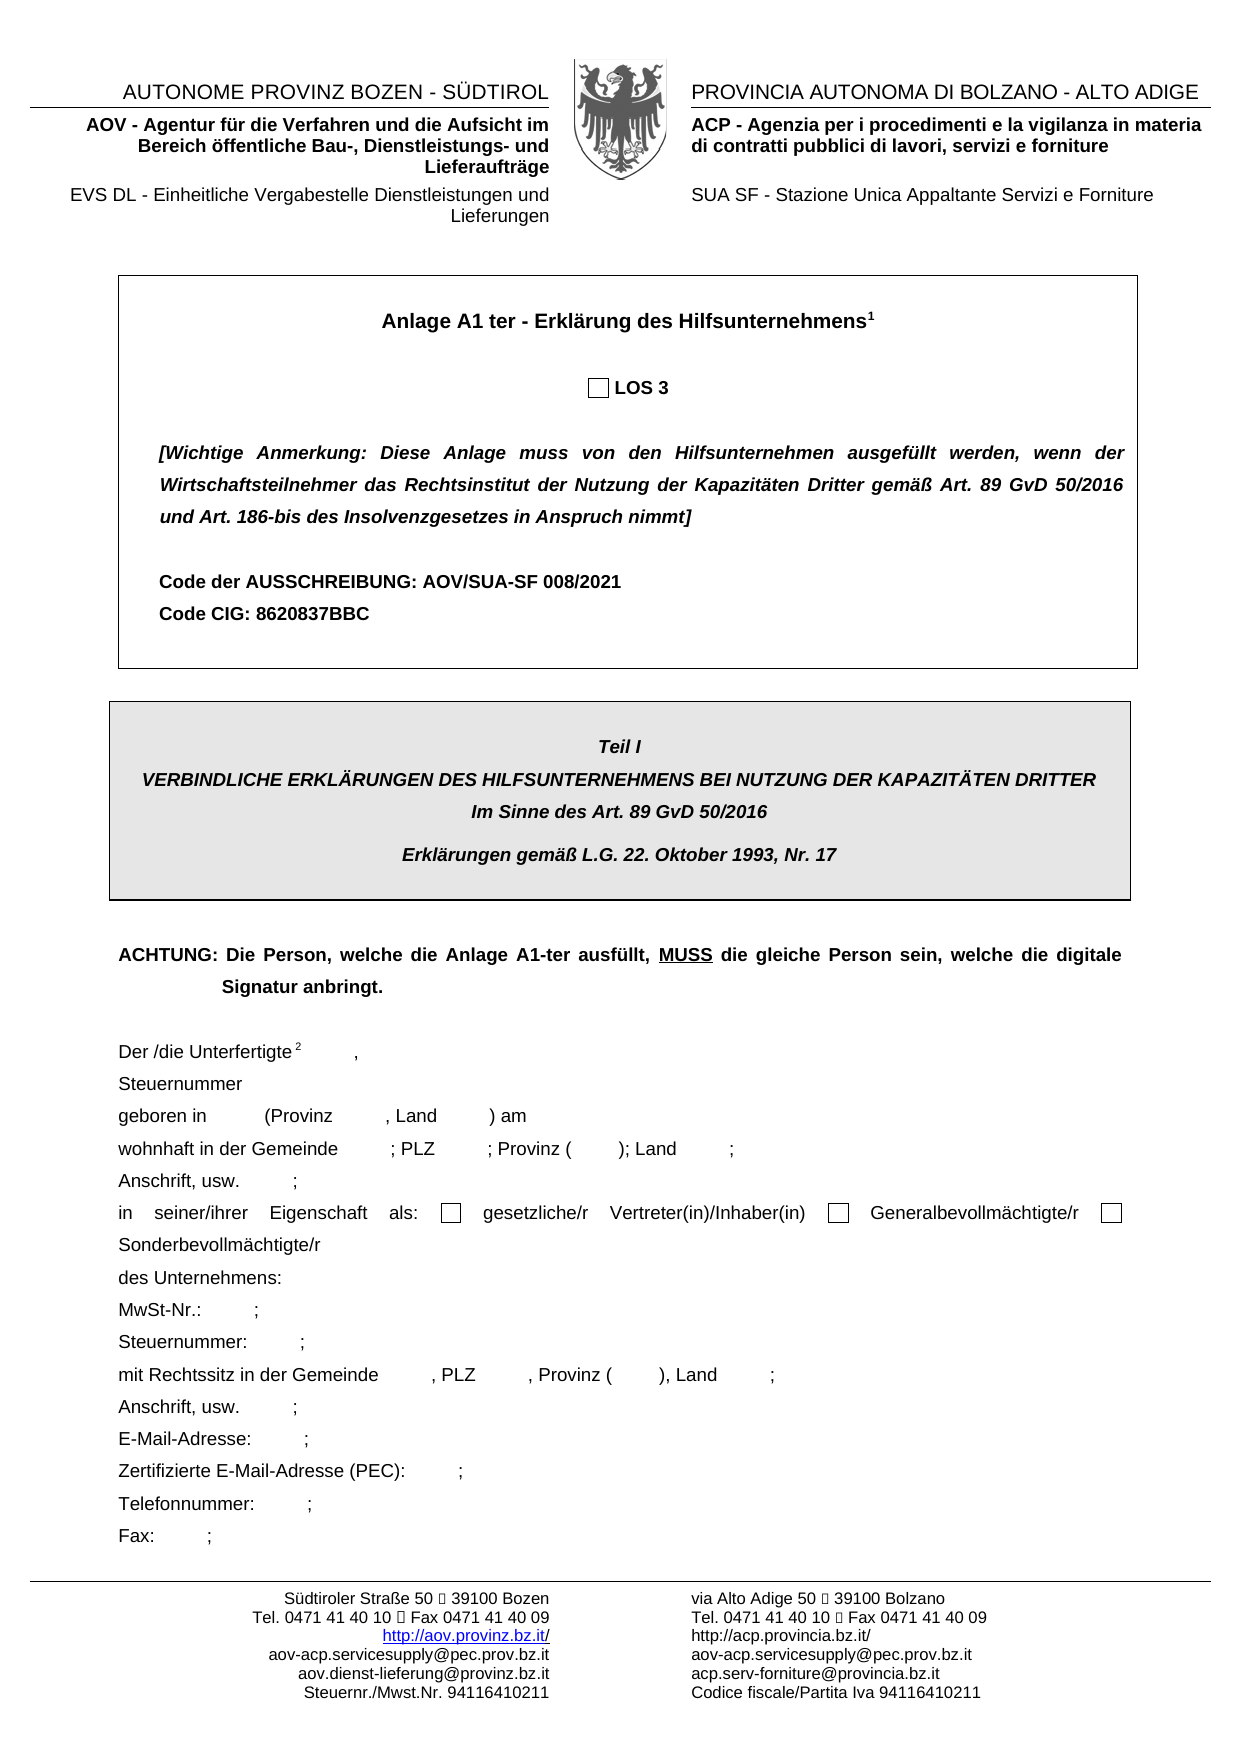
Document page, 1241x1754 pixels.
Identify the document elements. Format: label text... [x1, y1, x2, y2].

picture [574, 59, 667, 180]
text Steuernummer [118, 1073, 1122, 1094]
table_header . Anlage A1 ter - Erklärung des Hilfsunternehmens LOS 3 [Wichtige Anmerkung: Diese Anlage muss von den Hilfsunternehmen ausgefüllt werden, wenn der Wirtschaftsteilnehmer das Rechtsinstitut der Nutzung der Kapazitäten Dritter gemäß Art. 89 GvD 50/2016 und Art. 186-bis des Insolvenzgesetzes in Anspruch nimmt] Code der AUSSCHREIBUNG: AOV/SUA-SF 008/2021 Code CIG: 8620837BBC [119, 276, 1137, 668]
text Telefonnummer: ; [118, 1493, 1122, 1514]
text in seiner/ihrer Eigenschaft als: gesetzliche/r Vertreter(in)/Inhaber(in) Generalbevollmächtigte/r Sonderbevollmächtigte/r [118, 1202, 1122, 1256]
text Im Sinne des Art. 89 GvD 50/2016 [110, 798, 1130, 822]
text Erklärungen gemäß L.G. 22. Oktober 1993, Nr. 17 [110, 841, 1130, 865]
text Anschrift, usw. ; [118, 1396, 1122, 1417]
text Fax: ; [118, 1525, 1122, 1546]
text des Unternehmens: [118, 1267, 1122, 1288]
text Der /die Unterfertigte , [118, 1041, 1122, 1062]
text Steuernummer: ; [118, 1331, 1122, 1353]
text mit Rechtssitz in der Gemeinde , PLZ , Provinz ( ), Land ; [118, 1363, 1122, 1385]
text VERBINDLICHE ERKLÄRUNGEN DES HILFSUNTERNEHMENS BEI NUTZUNG DER KAPAZITÄTEN DRITTER [110, 766, 1130, 790]
text wohnhaft in der Gemeinde ; PLZ ; Provinz ( ); Land ; [118, 1137, 1122, 1159]
text Teil I [110, 733, 1130, 758]
text MwSt-Nr.: ; [118, 1299, 1122, 1320]
text Anschrift, usw. ; [118, 1170, 1122, 1191]
text ACHTUNG: Die Person, welche die Anlage A1-ter ausfüllt, MUSS die gleiche Person sein, welche die digitale Signatur anbringt. [118, 944, 1122, 997]
text E-Mail-Adresse: ; [118, 1428, 1122, 1449]
text Zertifizierte E-Mail-Adresse (PEC): ; [118, 1460, 1122, 1482]
text geboren in (Provinz , Land ) am [118, 1105, 1122, 1127]
